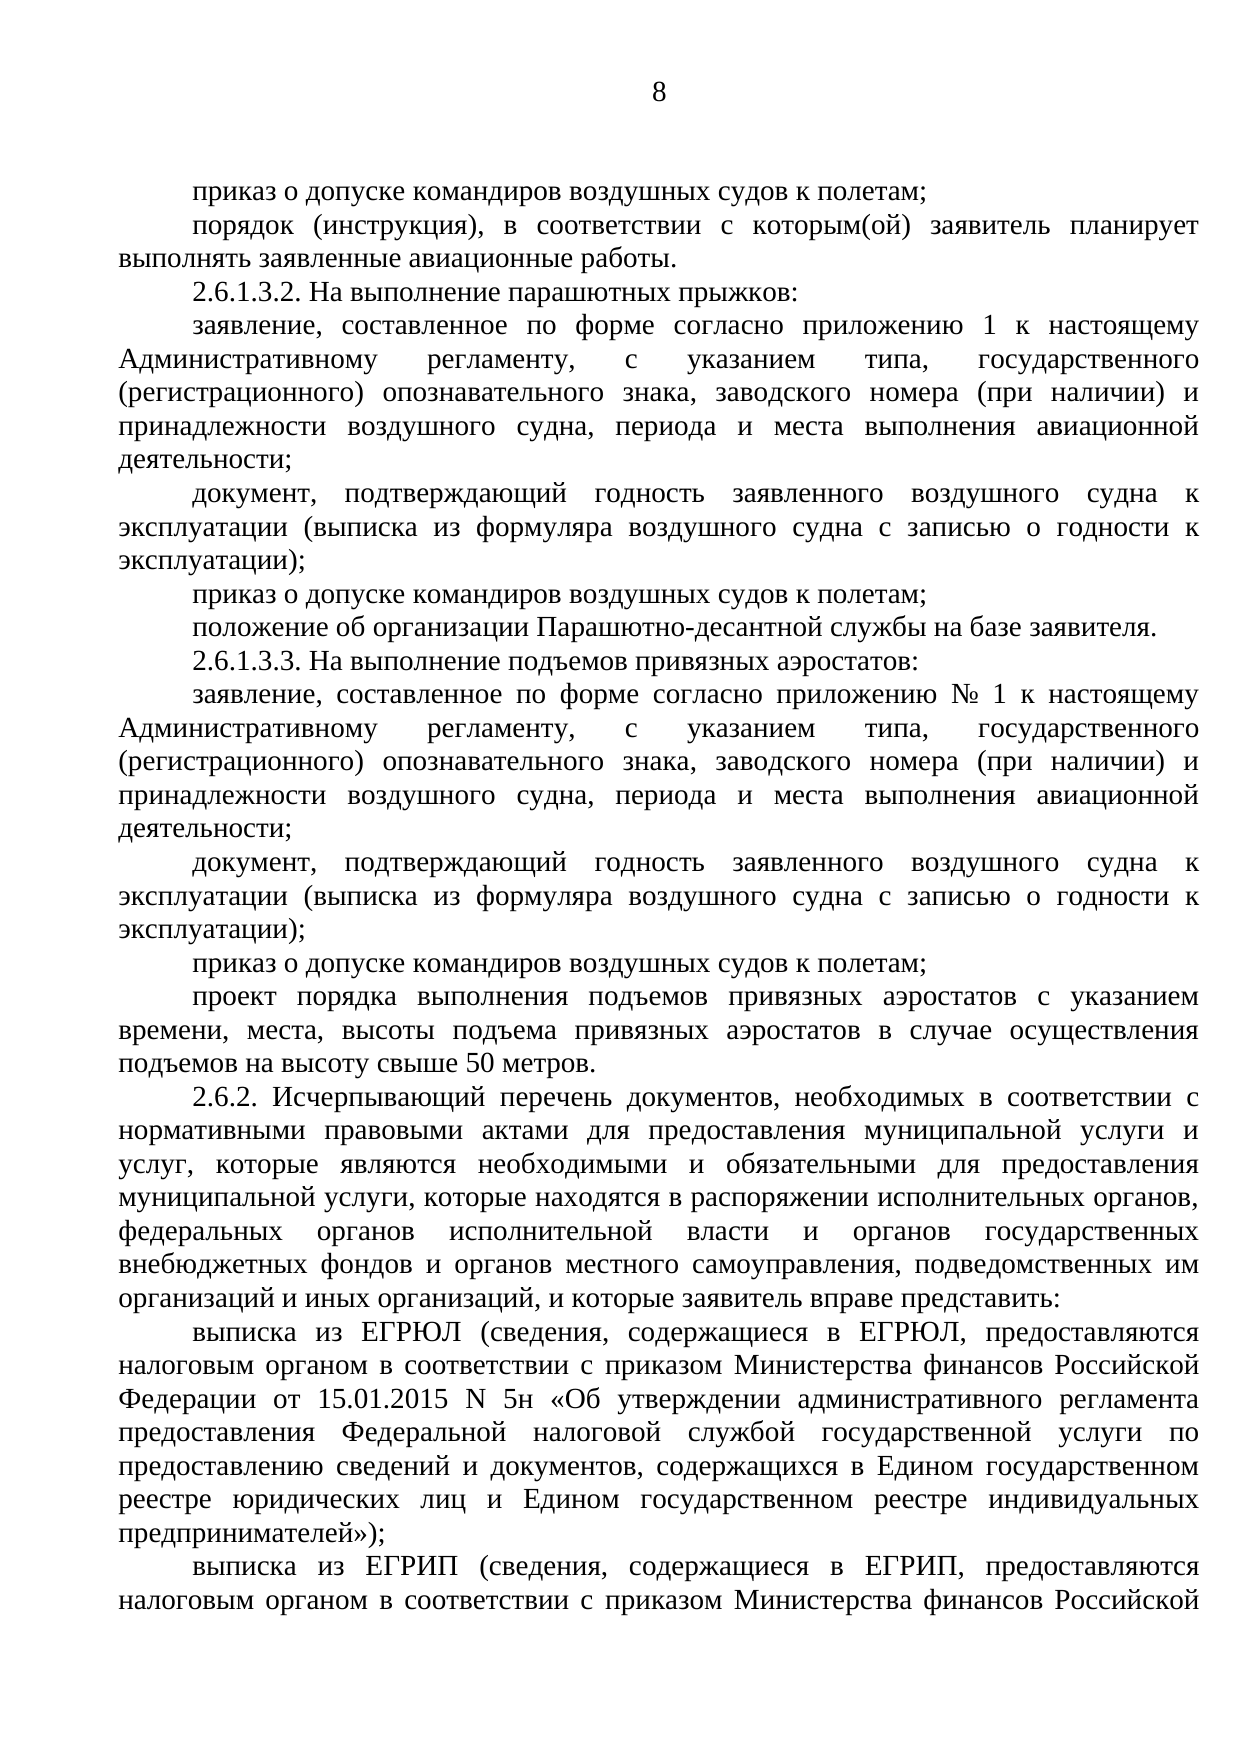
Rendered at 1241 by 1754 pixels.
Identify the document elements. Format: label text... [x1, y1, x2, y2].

text приказ о допуске командиров воздушных судов к полетам; [118, 576, 1200, 609]
text проект порядка выполнения подъемов привязных аэростатов с указанием времени, места, высоты подъема привязных аэростатов в случае осуществления подъемов на высоту свыше . [118, 978, 1200, 1079]
text приказ о допуске командиров воздушных судов к полетам; [118, 945, 1200, 978]
text выписка из ЕГРЮЛ (сведения, содержащиеся в ЕГРЮЛ, предоставляются налоговым органом в соответствии с приказом Министерства финансов Российской Федерации от 15.01.2015 N 5н «Об утверждении административного регламента предоставления Федеральной налоговой службой государственной услуги по предоставлению сведений и документов, содержащихся в Едином государственном реестре юридических лиц и Едином государственном реестре индивидуальных предпринимателей»); [118, 1314, 1200, 1548]
text 2.6.1.3.2. На выполнение парашютных прыжков: [118, 274, 1200, 307]
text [118, 1548, 1200, 1616]
text порядок (инструкция), в соответствии с которым(ой) заявитель планирует выполнять заявленные авиационные работы. [118, 207, 1200, 274]
text заявление, составленное по форме согласно приложению № 1 к настоящему Административному регламенту, с указанием типа, государственного (регистрационного) опознавательного знака, заводского номера (при наличии) и принадлежности воздушного судна, периода и места выполнения авиационной деятельности; [118, 676, 1200, 844]
text заявление, составленное по форме согласно приложению 1 к настоящему Административному регламенту, с указанием типа, государственного (регистрационного) опознавательного знака, заводского номера (при наличии) и принадлежности воздушного судна, периода и места выполнения авиационной деятельности; [118, 307, 1200, 475]
text положение об организации Парашютно-десантной службы на базе заявителя. [118, 609, 1200, 643]
text 2.6.2. Исчерпывающий перечень документов, необходимых в соответствии с нормативными правовыми актами для предоставления муниципальной услуги и услуг, которые являются необходимыми и обязательными для предоставления муниципальной услуги, которые находятся в распоряжении исполнительных органов, федеральных органов исполнительной власти и органов государственных внебюджетных фондов и органов местного самоуправления, подведомственных им организаций и иных организаций, и которые заявитель вправе представить: [118, 1079, 1200, 1314]
text приказ о допуске командиров воздушных судов к полетам; [118, 173, 1200, 207]
text 2.6.1.3.3. На выполнение подъемов привязных аэростатов: [118, 643, 1200, 676]
